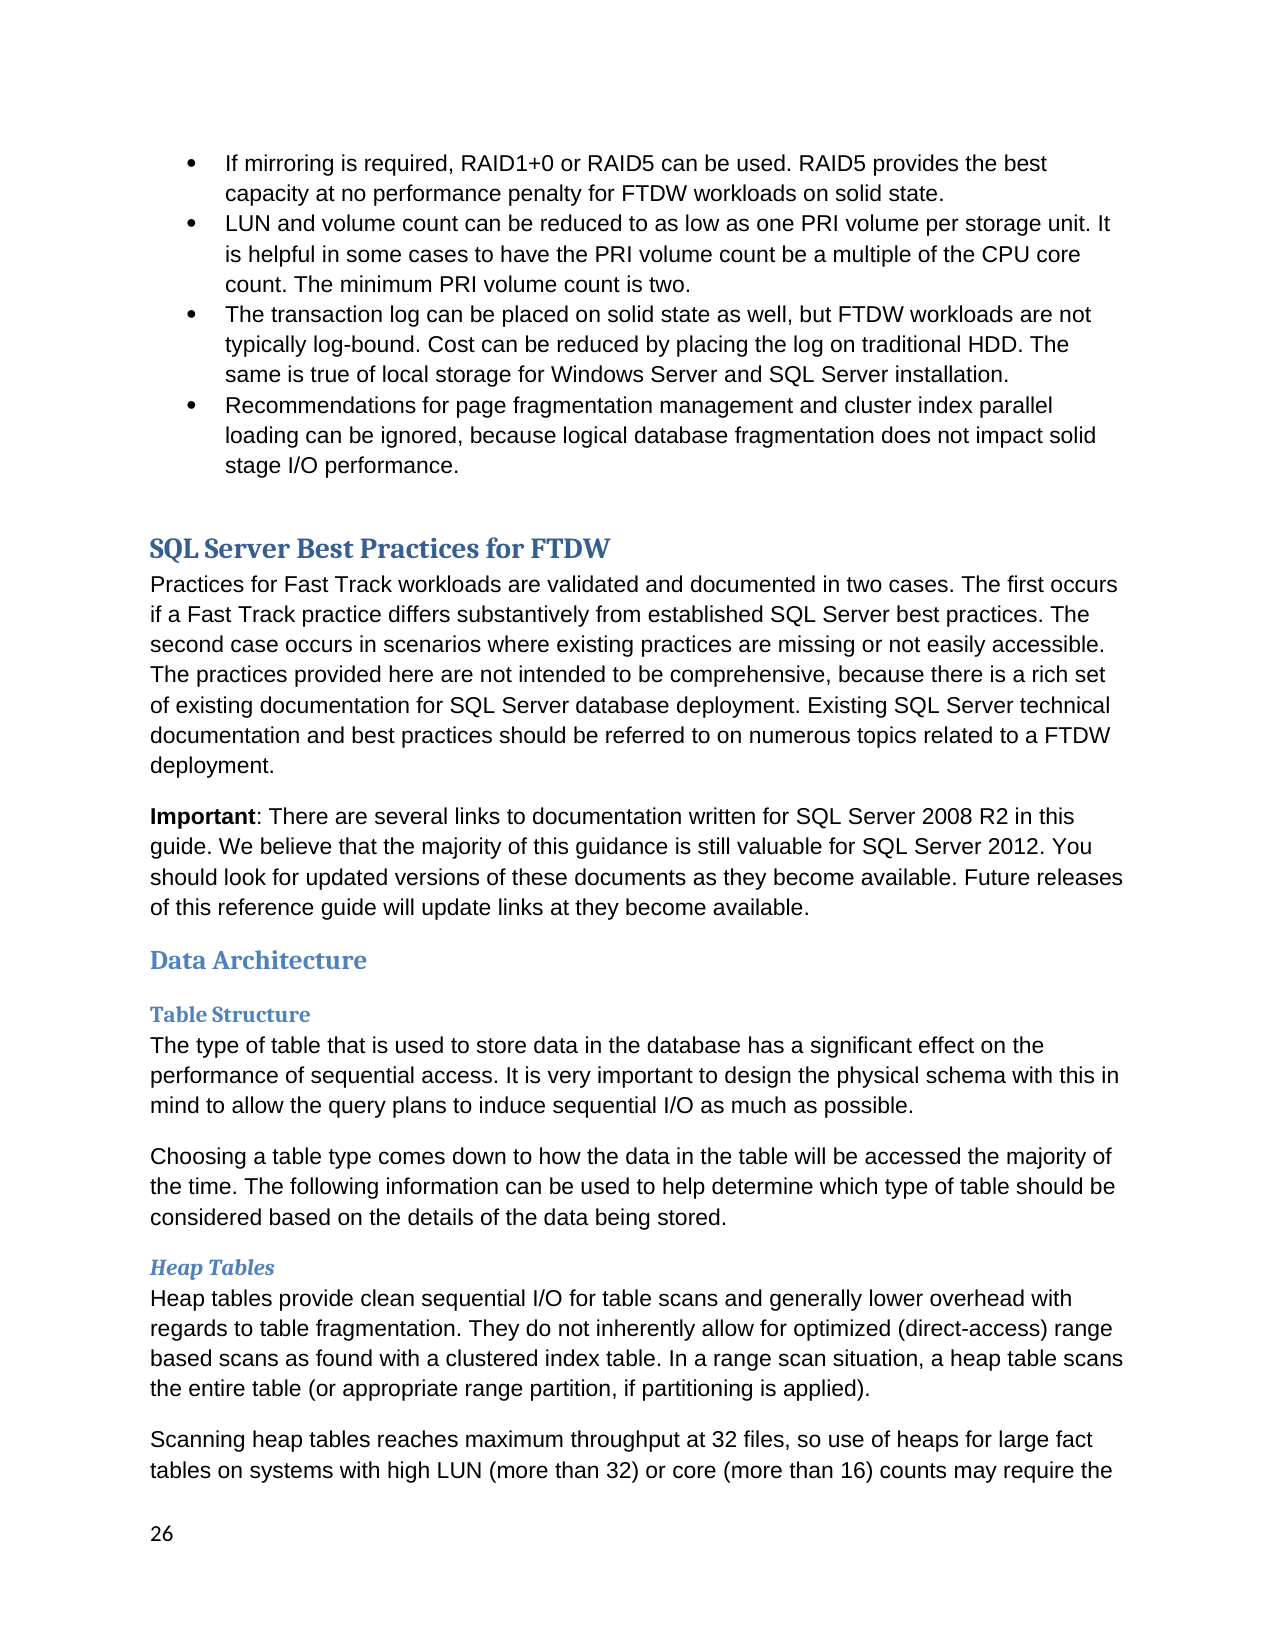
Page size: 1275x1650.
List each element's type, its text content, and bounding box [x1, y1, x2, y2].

text Heap tables provide clean sequential I/O for table scans and generally lower overhead with regards to table fragmentation. They do not inherently allow for optimized (direct-access) range based scans as found with a clustered index table. In a range scan situation, a heap table scans the entire table (or appropriate range partition, if partitioning is applied). [150, 1285, 1125, 1402]
subtitle Table Structure [150, 1001, 1125, 1028]
subtitle Heap Tables [150, 1254, 1125, 1281]
subtitle SQL Server Best Practices for FTDW [150, 532, 1125, 566]
list The transaction log can be placed on solid state as well, but FTDW workloads are not typically log-bound. Cost can be reduced by placing the log on traditional HDD. The same is true of local storage for Windows Server and SQL Server installation. [187, 301, 1125, 388]
text Practices for Fast Track workloads are validated and documented in two cases. The first occurs if a Fast Track practice differs substantively from established SQL Server best practices. The second case occurs in scenarios where existing practices are missing or not easily accessible. The practices provided here are not intended to be comprehensive, because there is a rich set of existing documentation for SQL Server database deployment. Existing SQL Server technical documentation and best practices should be referred to on numerous topics related to a FTDW deployment. [150, 571, 1125, 778]
list LUN and volume count can be reduced to as low as one PRI volume per storage unit. It is helpful in some cases to have the PRI volume count be a multiple of the CPU core count. The minimum PRI volume count is two. [187, 210, 1125, 297]
subtitle Data Architecture [150, 945, 1125, 976]
text Choosing a table type comes down to how the data in the table will be accessed the majority of the time. The following information can be used to help determine which type of table should be considered based on the details of the data being stored. [150, 1143, 1125, 1230]
list Recommendations for page fragmentation management and cluster index parallel loading can be ignored, because logical database fragmentation does not impact solid stage I/O performance. [187, 392, 1125, 478]
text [150, 1426, 1125, 1483]
text Important: There are several links to documentation written for SQL Server 2008 R2 in this guide. We believe that the majority of this guidance is still valuable for SQL Server 2012. You should look for updated versions of these documents as they become available. Future releases of this reference guide will update links at they become available. [150, 803, 1125, 920]
text The type of table that is used to store data in the database has a significant effect on the performance of sequential access. It is very important to design the physical schema with this in mind to allow the query plans to induce sequential I/O as much as possible. [150, 1032, 1125, 1118]
list If mirroring is required, RAID1+0 or RAID5 can be used. RAID5 provides the best capacity at no performance penalty for FTDW workloads on solid state. [187, 150, 1125, 207]
